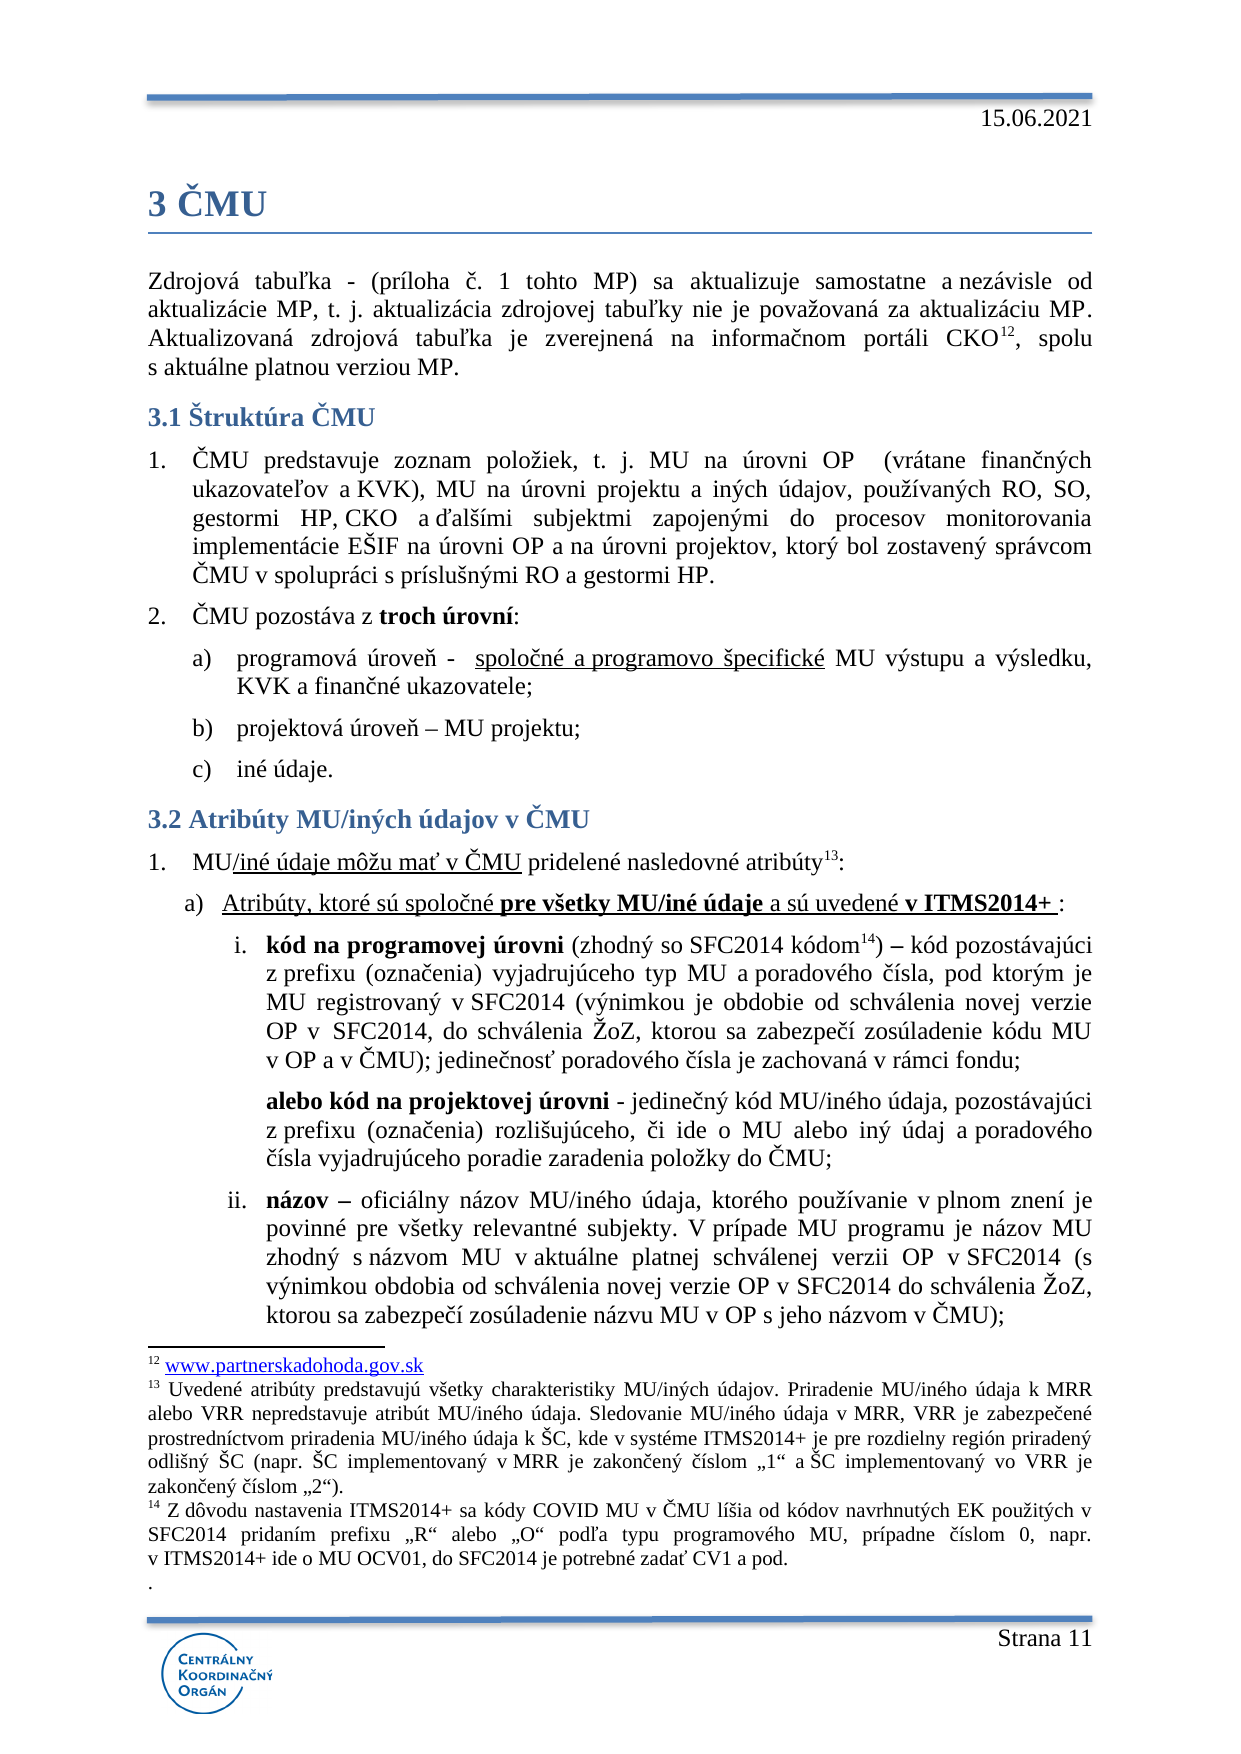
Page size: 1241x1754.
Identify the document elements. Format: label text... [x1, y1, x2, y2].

list 3 ČMU [148, 181, 1092, 232]
list 3.1 Štruktúra ČMU [148, 402, 1092, 433]
list programová úroveň - spoločné a programovo špecifické MU výstupu a výsledku, KVK a finančné ukazovatele; [192, 643, 1092, 700]
picture [159, 1631, 272, 1713]
list 3.2 Atribúty MU/iných údajov v ČMU [148, 803, 1092, 835]
list MU/iné údaje môžu mať v ČMU pridelené nasledovné atribúty: [148, 847, 1092, 876]
list kód na programovej úrovni (zhodný so SFC2014 kódom) – kód pozostávajúci z prefixu (označenia) vyjadrujúceho typ MU a poradového čísla, pod ktorým je MU registrovaný v SFC2014 (výnimkou je obdobie od schválenia novej verzie OP v SFC2014, do schválenia ŽoZ, ktorou sa zabezpečí zosúladenie kódu MU v OP a v ČMU); jedinečnosť poradového čísla je zachovaná v rámci fondu; [247, 930, 1092, 1073]
list Atribúty, ktoré sú spoločné pre všetky MU/iné údaje a sú uvedené v ITMS2014+ : [184, 888, 1092, 917]
list názov – oficiálny názov MU/iného údaja, ktorého používanie v plnom znení je povinné pre všetky relevantné subjekty. V prípade MU programu je názov MU zhodný s názvom MU v aktuálne platnej schválenej verzii OP v SFC2014 (s výnimkou obdobia od schválenia novej verzie OP v SFC2014 do schválenia ŽoZ, ktorou sa zabezpečí zosúladenie názvu MU v OP s jeho názvom v ČMU); [247, 1185, 1092, 1328]
text Zdrojová tabuľka - (príloha č. 1 tohto MP) sa aktualizuje samostatne a nezávisle od aktualizácie MP, t. j. aktualizácia zdrojovej tabuľky nie je považovaná za aktualizáciu MP. Aktualizovaná zdrojová tabuľka je zverejnená na informačnom portáli CKO, spolu s aktuálne platnou verziou MP. [148, 266, 1092, 381]
list ČMU pozostáva z troch úrovní: [148, 601, 1092, 630]
list iné údaje. [192, 754, 1092, 783]
list ČMU predstavuje zoznam položiek, t. j. MU na úrovni OP (vrátane finančných ukazovateľov a KVK), MU na úrovni projektu a iných údajov, používaných RO, SO, gestormi HP, CKO a ďalšími subjektmi zapojenými do procesov monitorovania implementácie EŠIF na úrovni OP a na úrovni projektov, ktorý bol zostavený správcom ČMU v spolupráci s príslušnými RO a gestormi HP. [148, 445, 1092, 589]
list projektová úroveň – MU projektu; [192, 713, 1092, 741]
text alebo kód na projektovej úrovni - jedinečný kód MU/iného údaja, pozostávajúci z prefixu (označenia) rozlišujúceho, či ide o MU alebo iný údaj a poradového čísla vyjadrujúceho poradie zaradenia položky do ČMU; [266, 1086, 1092, 1172]
